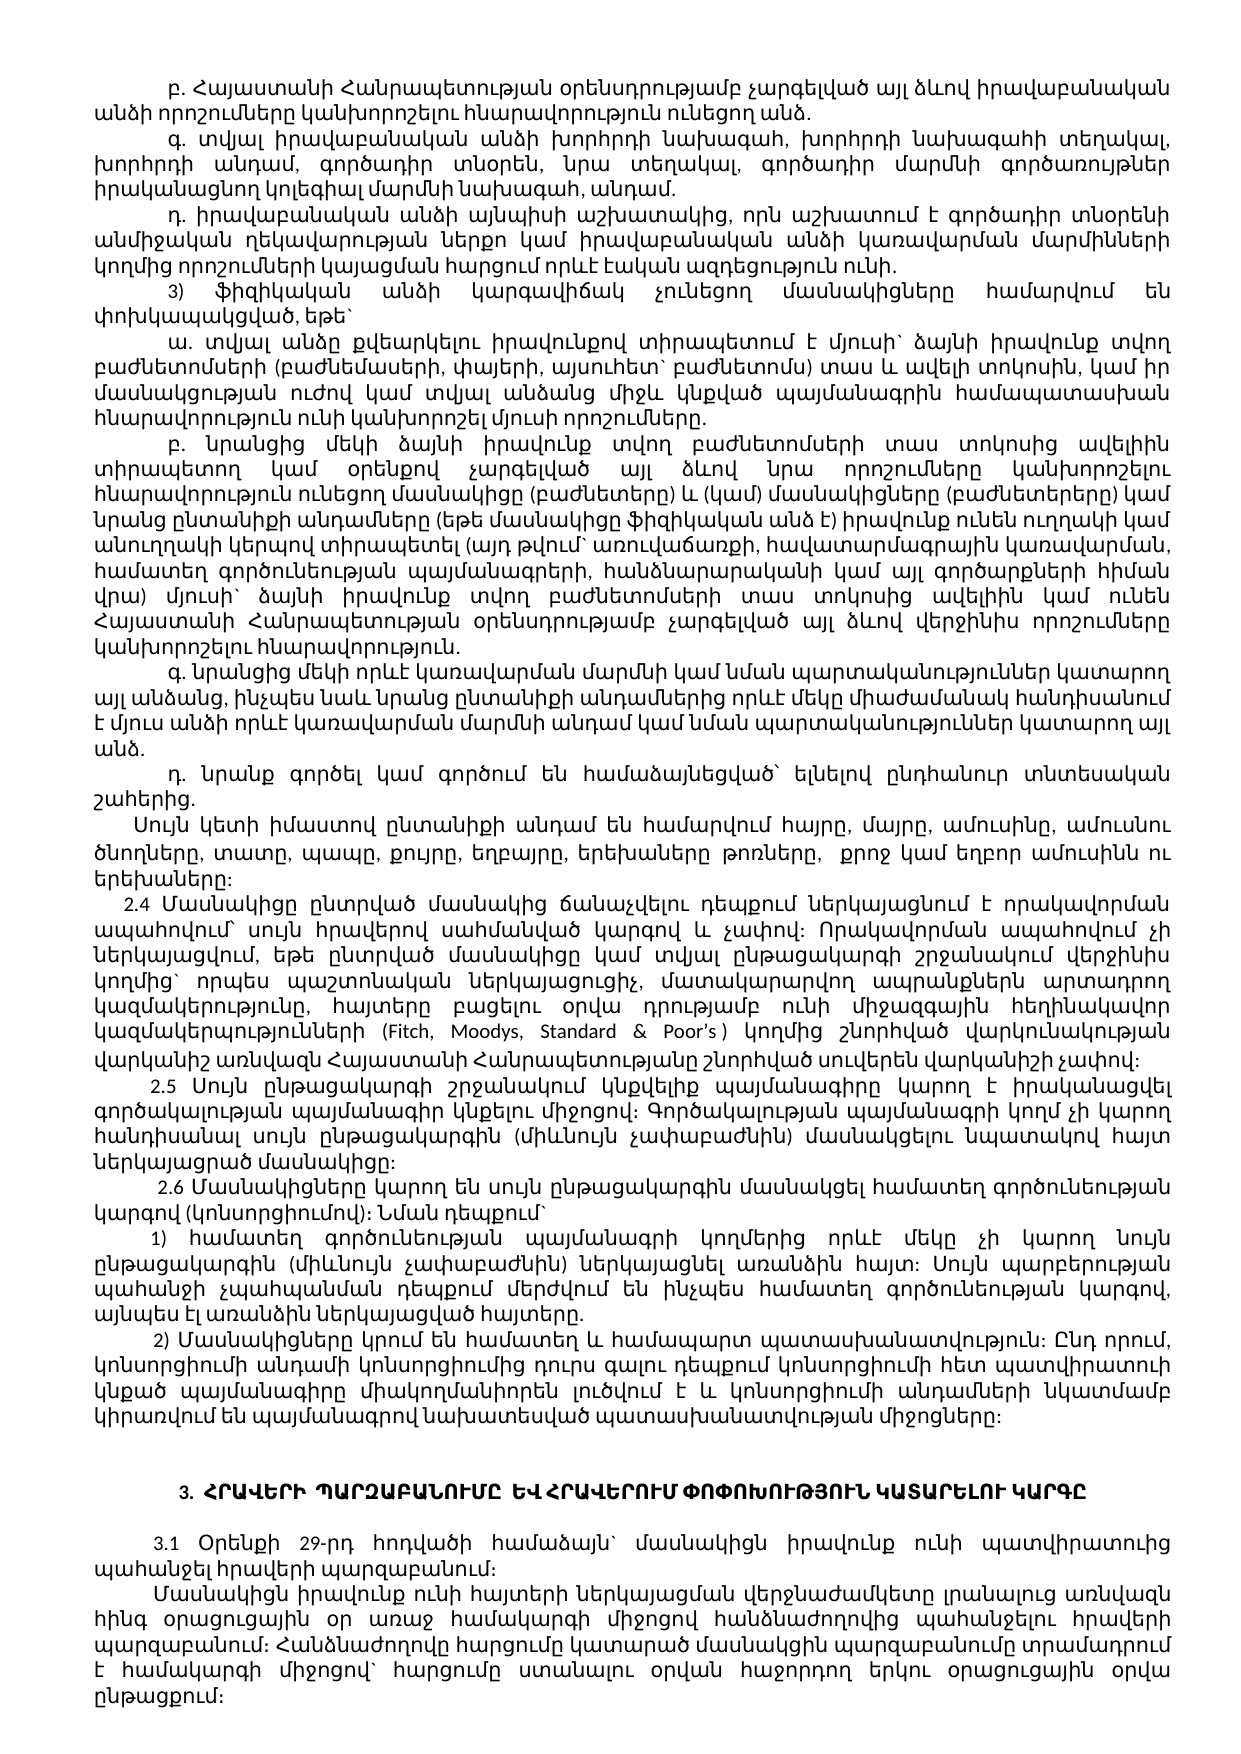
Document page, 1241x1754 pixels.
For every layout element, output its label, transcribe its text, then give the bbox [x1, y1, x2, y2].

text 2.4 Մասնակիցը ընտրված մասնակից ճանաչվելու դեպքում ներկայացնում է որակավորման ապահովում՝ սույն հրավերով սահմանված կարգով և չափով: Որակավորման ապահովում չի ներկայացվում, եթե ընտրված մասնակիցը կամ տվյալ ընթացակարգի շրջանակում վերջինիս կողմից` որպես պաշտոնական ներկայացուցիչ, մատակարարվող ապրանքներն արտադրող կազմակերությունը, հայտերը բացելու օրվա դրությամբ ունի միջազգային հեղինակավոր կազմակերպությունների (Fitch, Moodys, Standard & Poor’s ) կողմից շնորհված վարկունակության վարկանիշ առնվազն Հայաստանի Հանրապետությանը շնորհված սուվերեն վարկանիշի չափով: [94, 892, 1171, 1073]
text գ. տվյալ իրավաբանական անձի խորհրդի նախագահ, խորհրդի նախագահի տեղակալ, խորհրդի անդամ, գործադիր տնօրեն, նրա տեղակալ, գործադիր մարմնի գործառույթներ իրականացնող կոլեգիալ մարմնի նախագահ, անդամ. [94, 126, 1171, 202]
text 3.1 Օրենքի 29-րդ հոդվածի համաձայն` մասնակիցն իրավունք ունի պատվիրատուից պահանջել հրավերի պարզաբանում։ [94, 1530, 1171, 1581]
text 3) ֆիզիկական անձի կարգավիճակ չունեցող մասնակիցները համարվում են փոխկապակցված, եթե` [94, 278, 1171, 329]
text բ. նրանցից մեկի ձայնի իրավունք տվող բաժնետոմսերի տաս տոկոսից ավելիին տիրապետող կամ օրենքով չարգելված այլ ձևով նրա որոշումները կանխորոշելու հնարավորություն ունեցող մասնակիցը (բաժնետերը) և (կամ) մասնակիցները (բաժնետերերը) կամ նրանց ընտանիքի անդամները (եթե մասնակիցը ֆիզիկական անձ է) իրավունք ունեն ուղղակի կամ անուղղակի կերպով տիրապետել (այդ թվում` առուվաճառքի, հավատարմագրային կառավարման, համատեղ գործունեության պայմանագրերի, հանձնարարականի կամ այլ գործարքների հիման վրա) մյուսի` ձայնի իրավունք տվող բաժնետոմսերի տաս տոկոսից ավելիին կամ ունեն Հայաստանի Հանրապետության օրենսդրությամբ չարգելված այլ ձևով վերջինիս որոշումները կանխորոշելու հնարավորություն. [94, 431, 1171, 659]
text 2.6 Մասնակիցները կարող են սույն ընթացակարգին մասնակցել համատեղ գործունեության կարգով (կոնսորցիումով)։ Նման դեպքում` [94, 1174, 1171, 1225]
text 3. ՀՐԱՎԵՐԻ ՊԱՐԶԱԲԱՆՈՒՄԸ ԵՎ ՀՐԱՎԵՐՈՒՄ ՓՈՓՈԽՈՒԹՅՈՒՆ ԿԱՏԱՐԵԼՈՒ ԿԱՐԳԸ [94, 1479, 1171, 1505]
text 2) Մասնակիցները կրում են համատեղ և համապարտ պատասխանատվություն: Ընդ որում, կոնսորցիումի անդամի կոնսորցիումից դուրս գալու դեպքում կոնսորցիումի հետ պատվիրատուի կնքած պայմանագիրը միակողմանիորեն լուծվում է և կոնսորցիումի անդամների նկատմամբ կիրառվում են պայմանագրով նախատեսված պատասխանատվության միջոցները: [94, 1327, 1171, 1429]
text ա. տվյալ անձը քվեարկելու իրավունքով տիրապետում է մյուսի` ձայնի իրավունք տվող բաժնետոմսերի (բաժնեմասերի, փայերի, այսուհետ` բաժնետոմս) տաս և ավելի տոկոսին, կամ իր մասնակցության ուժով կամ տվյալ անձանց միջև կնքված պայմանագրին համապատասխան հնարավորություն ունի կանխորոշել մյուսի որոշումները. [94, 329, 1171, 431]
text 1) համատեղ գործունեության պայմանագրի կողմերից որևէ մեկը չի կարող նույն ընթացակարգին (միևնույն չափաբաժնին) ներկայացնել առանձին հայտ: Սույն պարբերության պահանջի չպահպանման դեպքում մերժվում են ինչպես համատեղ գործունեության կարգով, այնպես էլ առանձին ներկայացված հայտերը. [94, 1225, 1171, 1327]
text գ. նրանցից մեկի որևէ կառավարման մարմնի կամ նման պարտականություններ կատարող այլ անձանց, ինչպես նաև նրանց ընտանիքի անդամներից որևէ մեկը միաժամանակ հանդիսանում է մյուս անձի որևէ կառավարման մարմնի անդամ կամ նման պարտականություններ կատարող այլ անձ. [94, 659, 1171, 761]
text դ. իրավաբանական անձի այնպիսի աշխատակից, որն աշխատում է գործադիր տնօրենի անմիջական ղեկավարության ներքո կամ իրավաբանական անձի կառավարման մարմինների կողմից որոշումների կայացման հարցում որևէ էական ազդեցություն ունի. [94, 202, 1171, 278]
text բ. Հայաստանի Հանրապետության օրենսդրությամբ չարգելված այլ ձևով իրավաբանական անձի որոշումները կանխորոշելու հնարավորություն ունեցող անձ. [94, 75, 1171, 126]
text Մասնակիցն իրավունք ունի հայտերի ներկայացման վերջնաժամկետը լրանալուց առնվազն հինգ օրացուցային օր առաջ համակարգի միջոցով հանձնաժողովից պահանջելու հրավերի պարզաբանում։ Հանձնաժողովը հարցումը կատարած մասնակցին պարզաբանումը տրամադրում է համակարգի միջոցով` հարցումը ստանալու օրվան հաջորդող երկու օրացուցային օրվա ընթացքում։ [94, 1581, 1171, 1708]
text Սույն կետի իմաստով ընտանիքի անդամ են համարվում հայրը, մայրը, ամուսինը, ամուսնու ծնողները, տատը, պապը, քույրը, եղբայրը, երեխաները թոռները, քրոջ կամ եղբոր ամուսինն ու երեխաները: [94, 812, 1171, 892]
text դ. նրանք գործել կամ գործում են համաձայնեցված՝ ելնելով ընդհանուր տնտեսական շահերից. [94, 761, 1171, 812]
text 2.5 Սույն ընթացակարգի շրջանակում կնքվելիք պայմանագիրը կարող է իրականացվել գործակալության պայմանագիր կնքելու միջոցով։ Գործակալության պայմանագրի կողմ չի կարող հանդիսանալ սույն ընթացակարգին (միևնույն չափաբաժնին) մասնակցելու նպատակով հայտ ներկայացրած մասնակիցը: [94, 1073, 1171, 1174]
